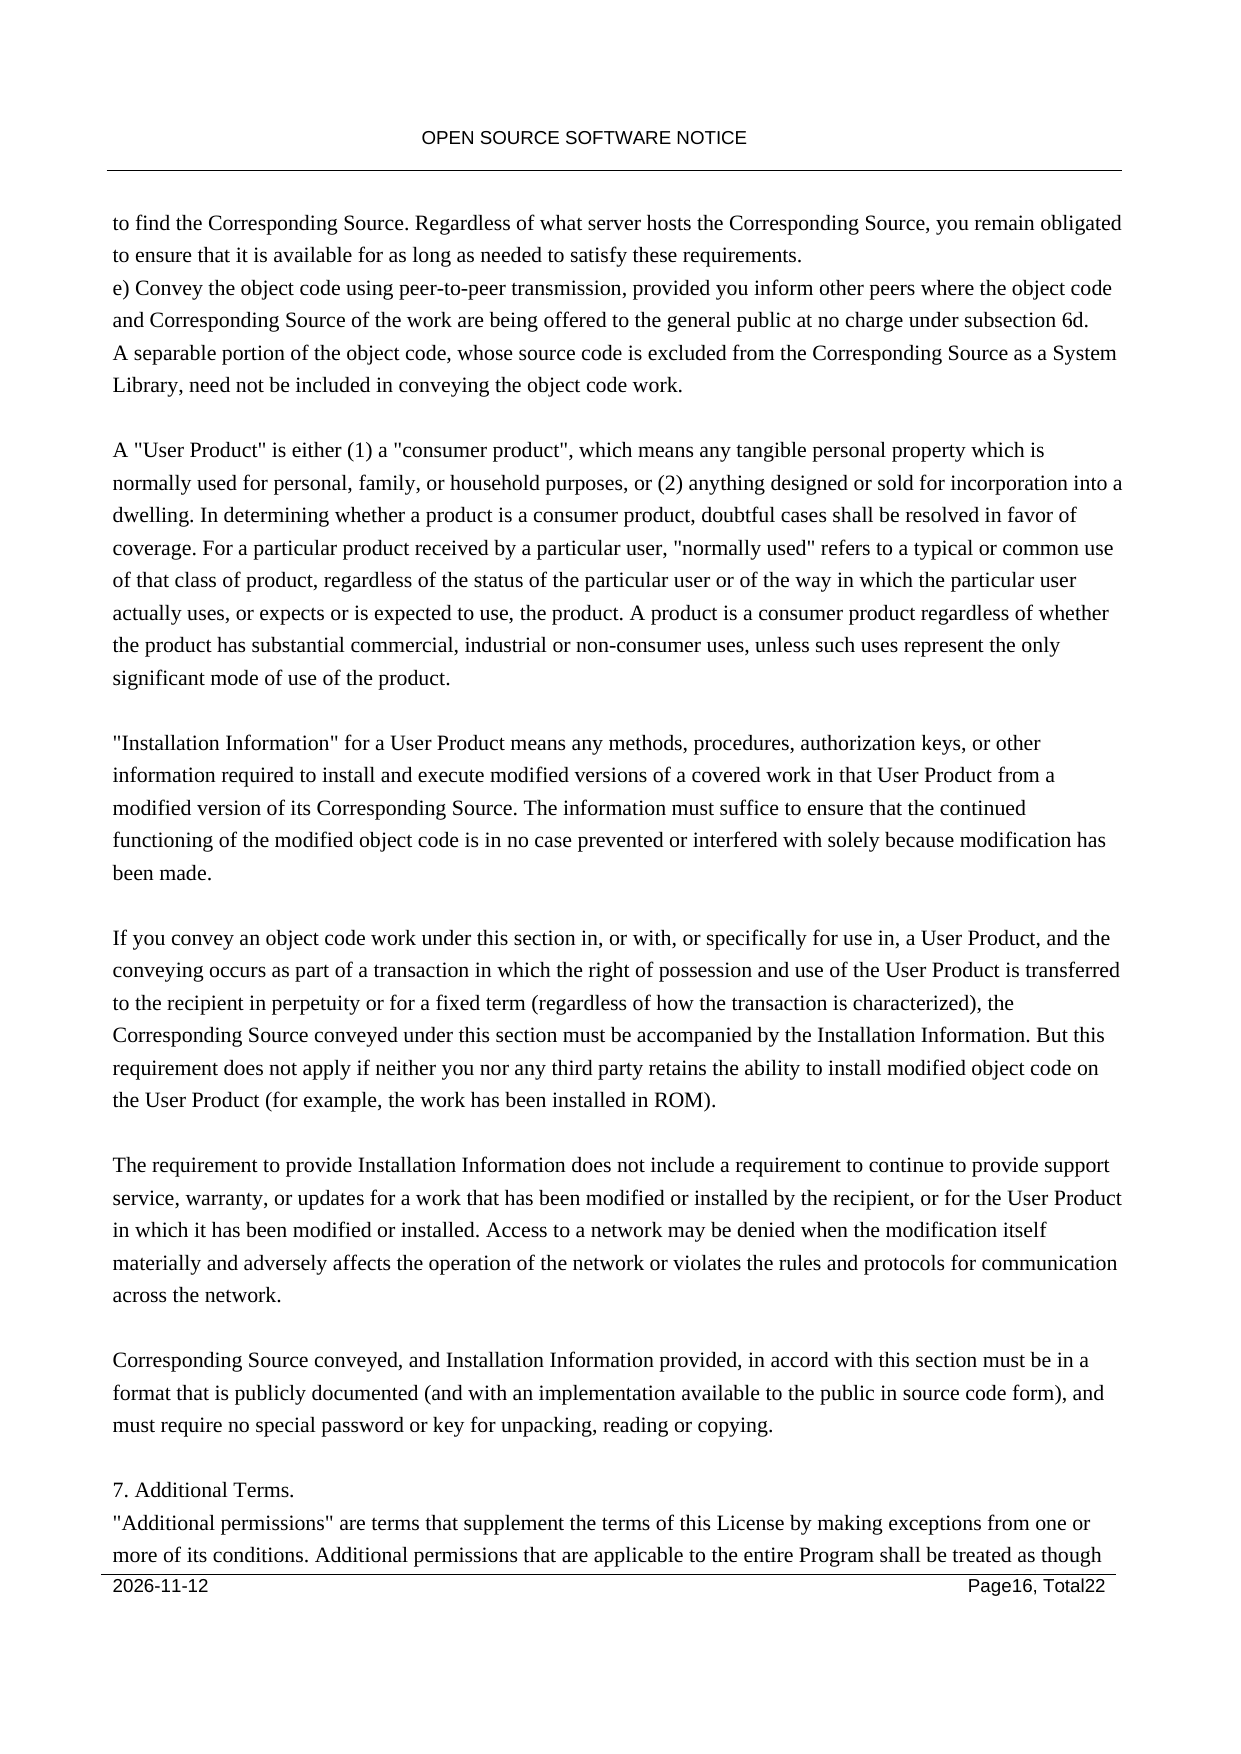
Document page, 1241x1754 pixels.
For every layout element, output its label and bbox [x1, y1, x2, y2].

text [112, 206, 1128, 1571]
